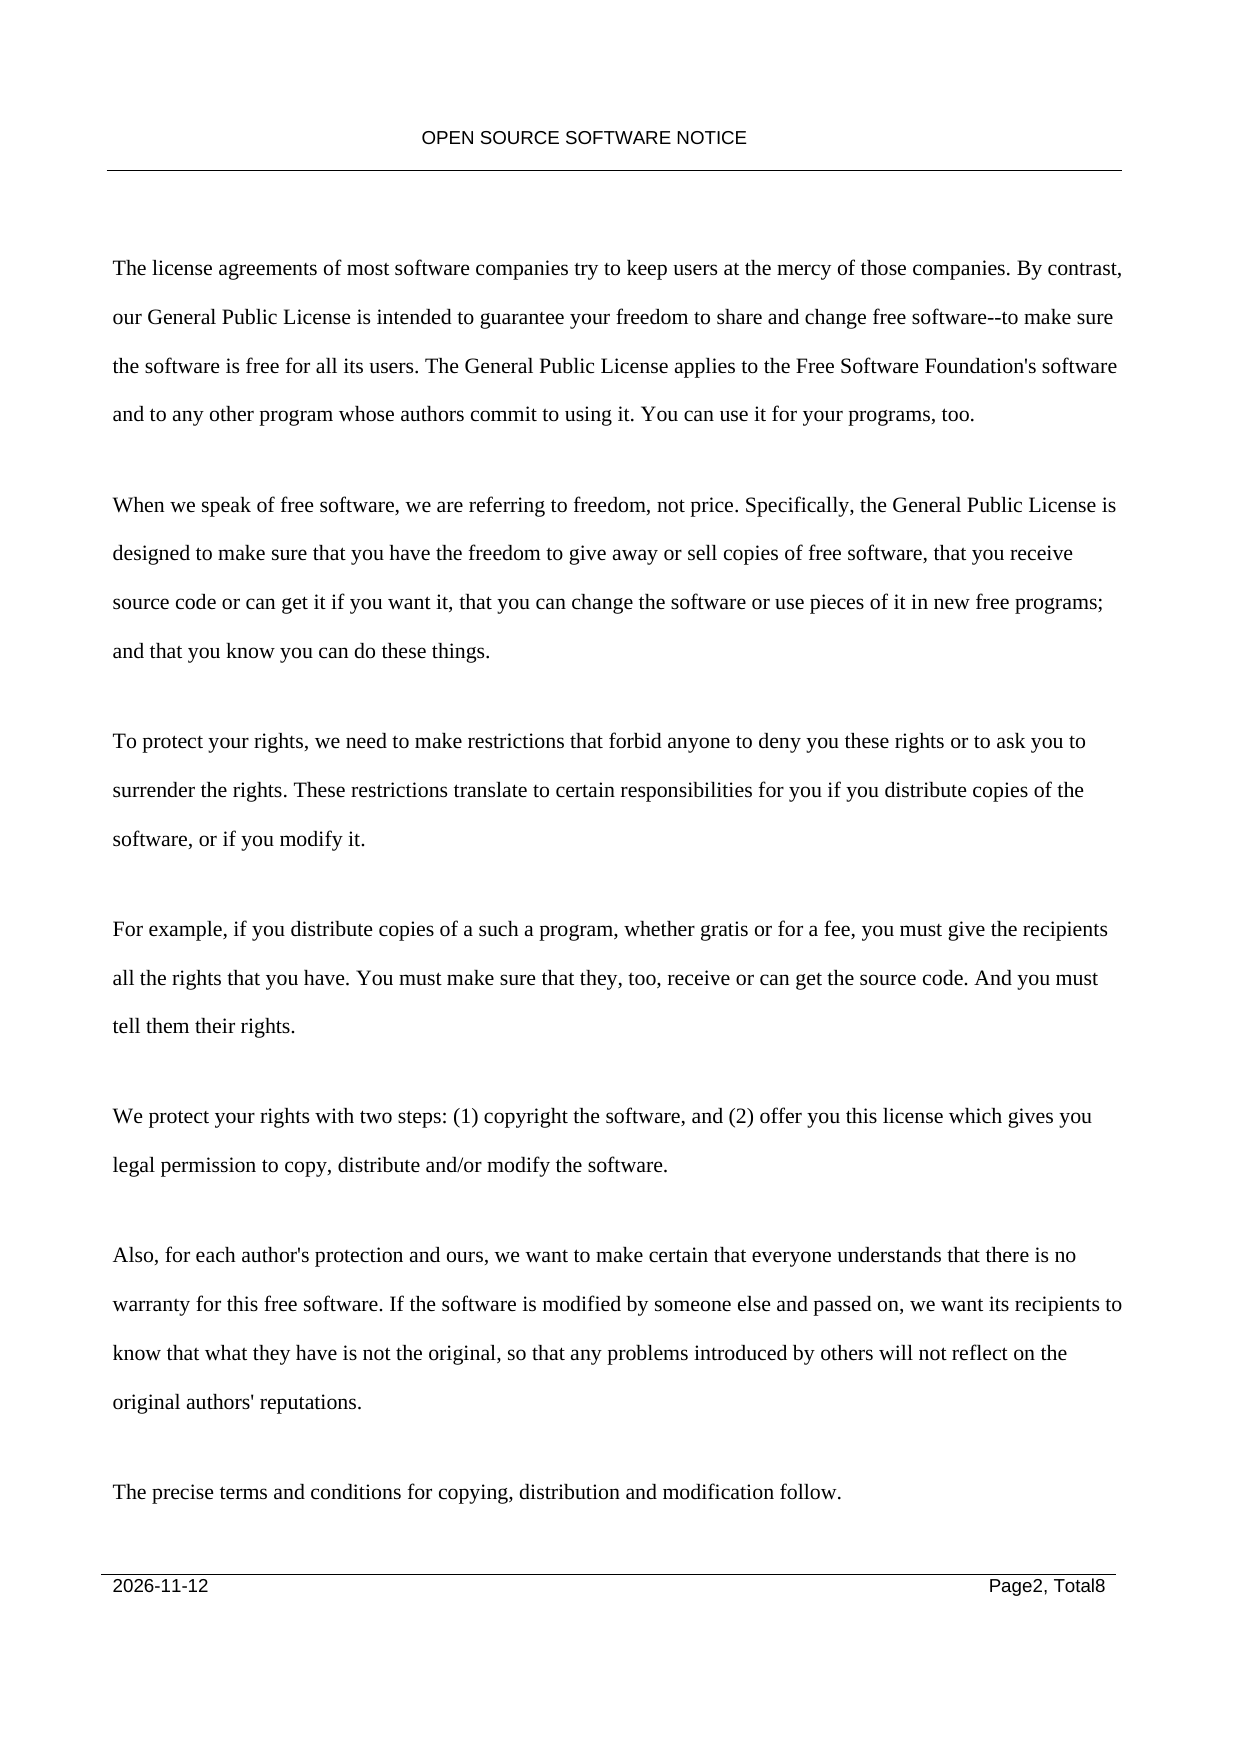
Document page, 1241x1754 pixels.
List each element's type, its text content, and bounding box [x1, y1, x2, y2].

text The license agreements of most software companies try to keep users at the mercy of those companies. By contrast, our General Public License is intended to guarantee your freedom to share and change free software--to make sure the software is free for all its users. The General Public License applies to the Free Software Foundation's software and to any other program whose authors commit to using it. You can use it for your programs, too. [112, 251, 1128, 430]
text When we speak of free software, we are referring to freedom, not price. Specifically, the General Public License is designed to make sure that you have the freedom to give away or sell copies of free software, that you receive source code or can get it if you want it, that you can change the software or use pieces of it in new free programs; and that you know you can do these things. [112, 488, 1128, 667]
text For example, if you distribute copies of a such a program, whether gratis or for a fee, you must give the recipients all the rights that you have. You must make sure that they, too, receive or can get the source code. And you must tell them their rights. [112, 912, 1128, 1042]
text We protect your rights with two steps: (1) copyright the software, and (2) offer you this license which gives you legal permission to copy, distribute and/or modify the software. [112, 1100, 1128, 1181]
text Also, for each author's protection and ours, we want to make certain that everyone understands that there is no warranty for this free software. If the software is modified by someone else and passed on, we want its recipients to know that what they have is not the original, so that any problems introduced by others will not reflect on the original authors' reputations. [112, 1239, 1128, 1417]
text The precise terms and conditions for copying, distribution and modification follow. [112, 1475, 1128, 1508]
text To protect your rights, we need to make restrictions that forbid anyone to deny you these rights or to ask you to surrender the rights. These restrictions translate to certain responsibilities for you if you distribute copies of the software, or if you modify it. [112, 724, 1128, 854]
